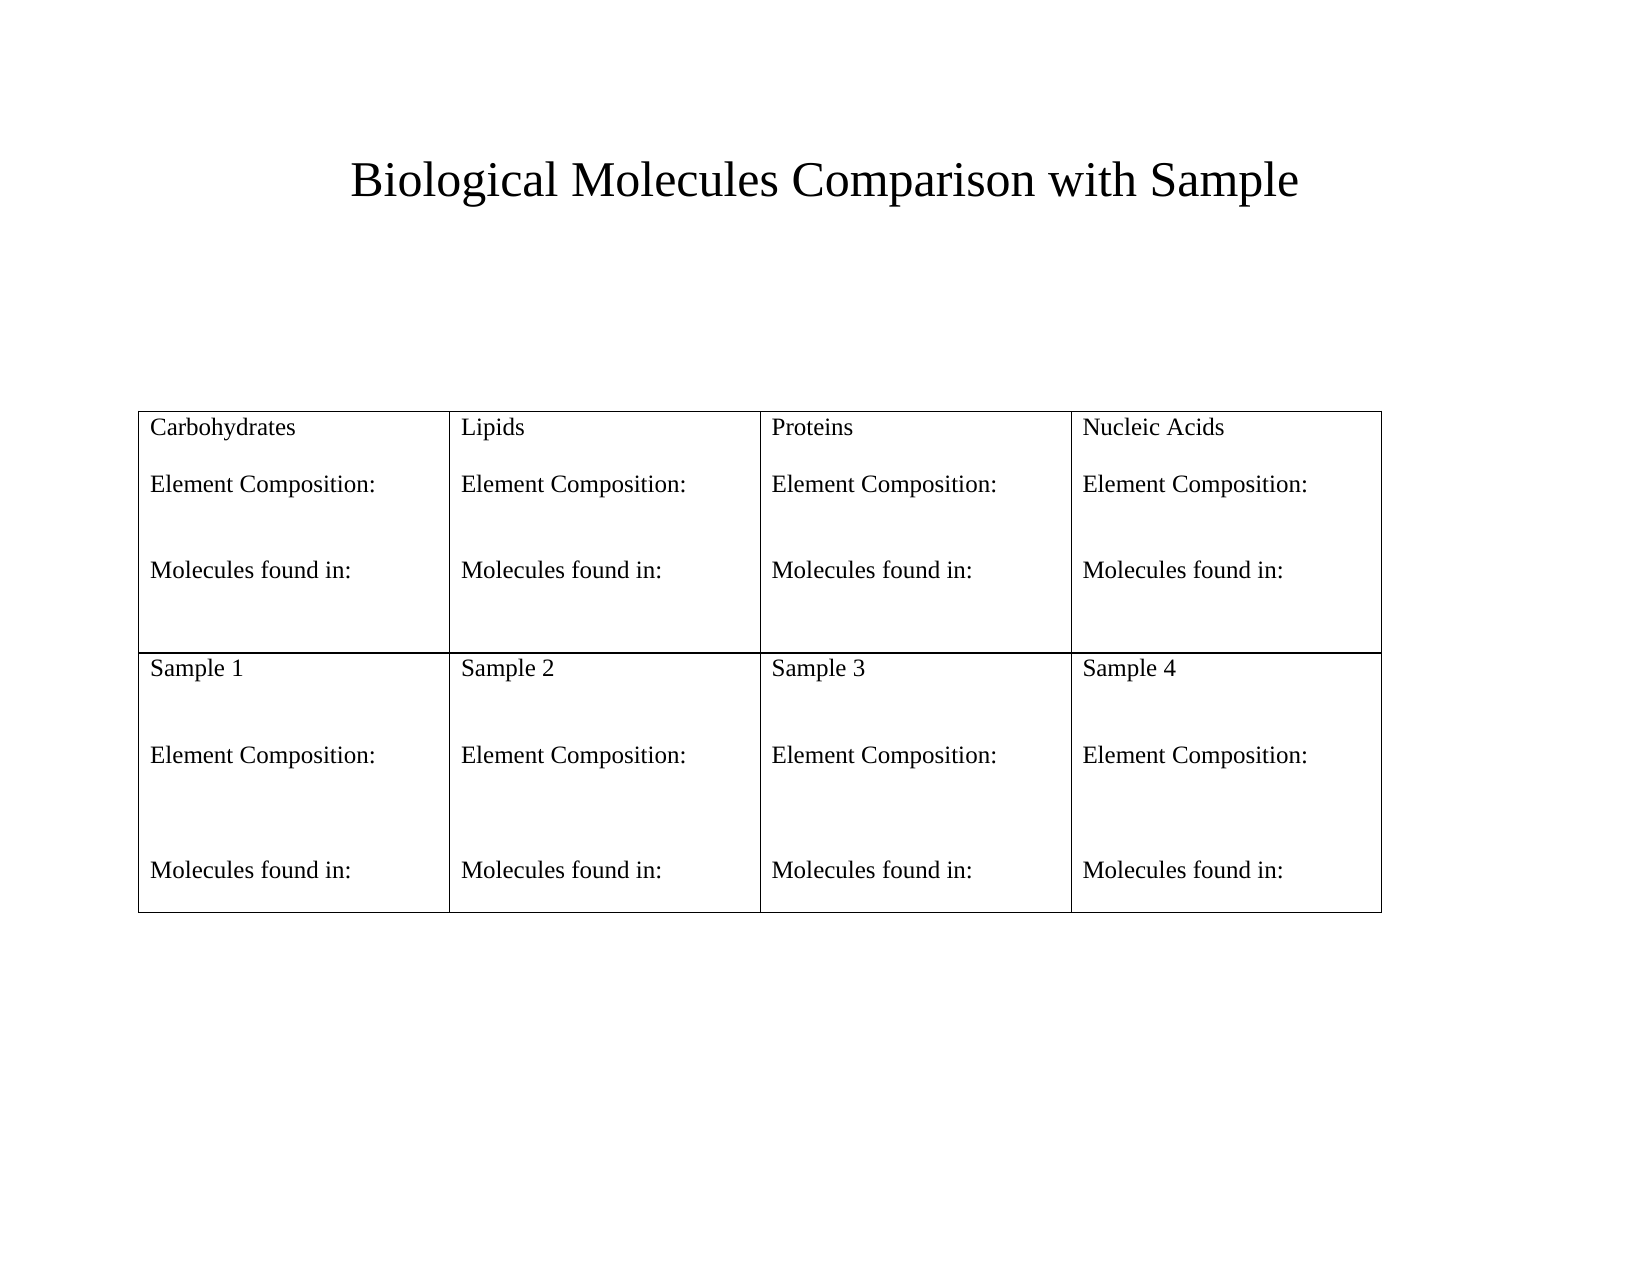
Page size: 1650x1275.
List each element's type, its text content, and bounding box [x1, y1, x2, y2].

table_header Nucleic Acids Element Composition: Molecules found in: [1072, 412, 1381, 652]
table_header Proteins Element Composition: Molecules found in: [761, 412, 1071, 652]
table_header Carbohydrates Element Composition: Molecules found in: [139, 412, 449, 652]
table_cell Sample 1 Element Composition: Molecules found in: [139, 654, 449, 912]
table_cell Sample 2 Element Composition: Molecules found in: [450, 654, 760, 912]
text Biological Molecules Comparison with Sample [150, 150, 1500, 207]
table_cell Sample 4 Element Composition: Molecules found in: [1072, 654, 1381, 912]
table_header Lipids Element Composition: Molecules found in: [450, 412, 760, 652]
table_cell Sample 3 Element Composition: Molecules found in: [761, 654, 1071, 912]
